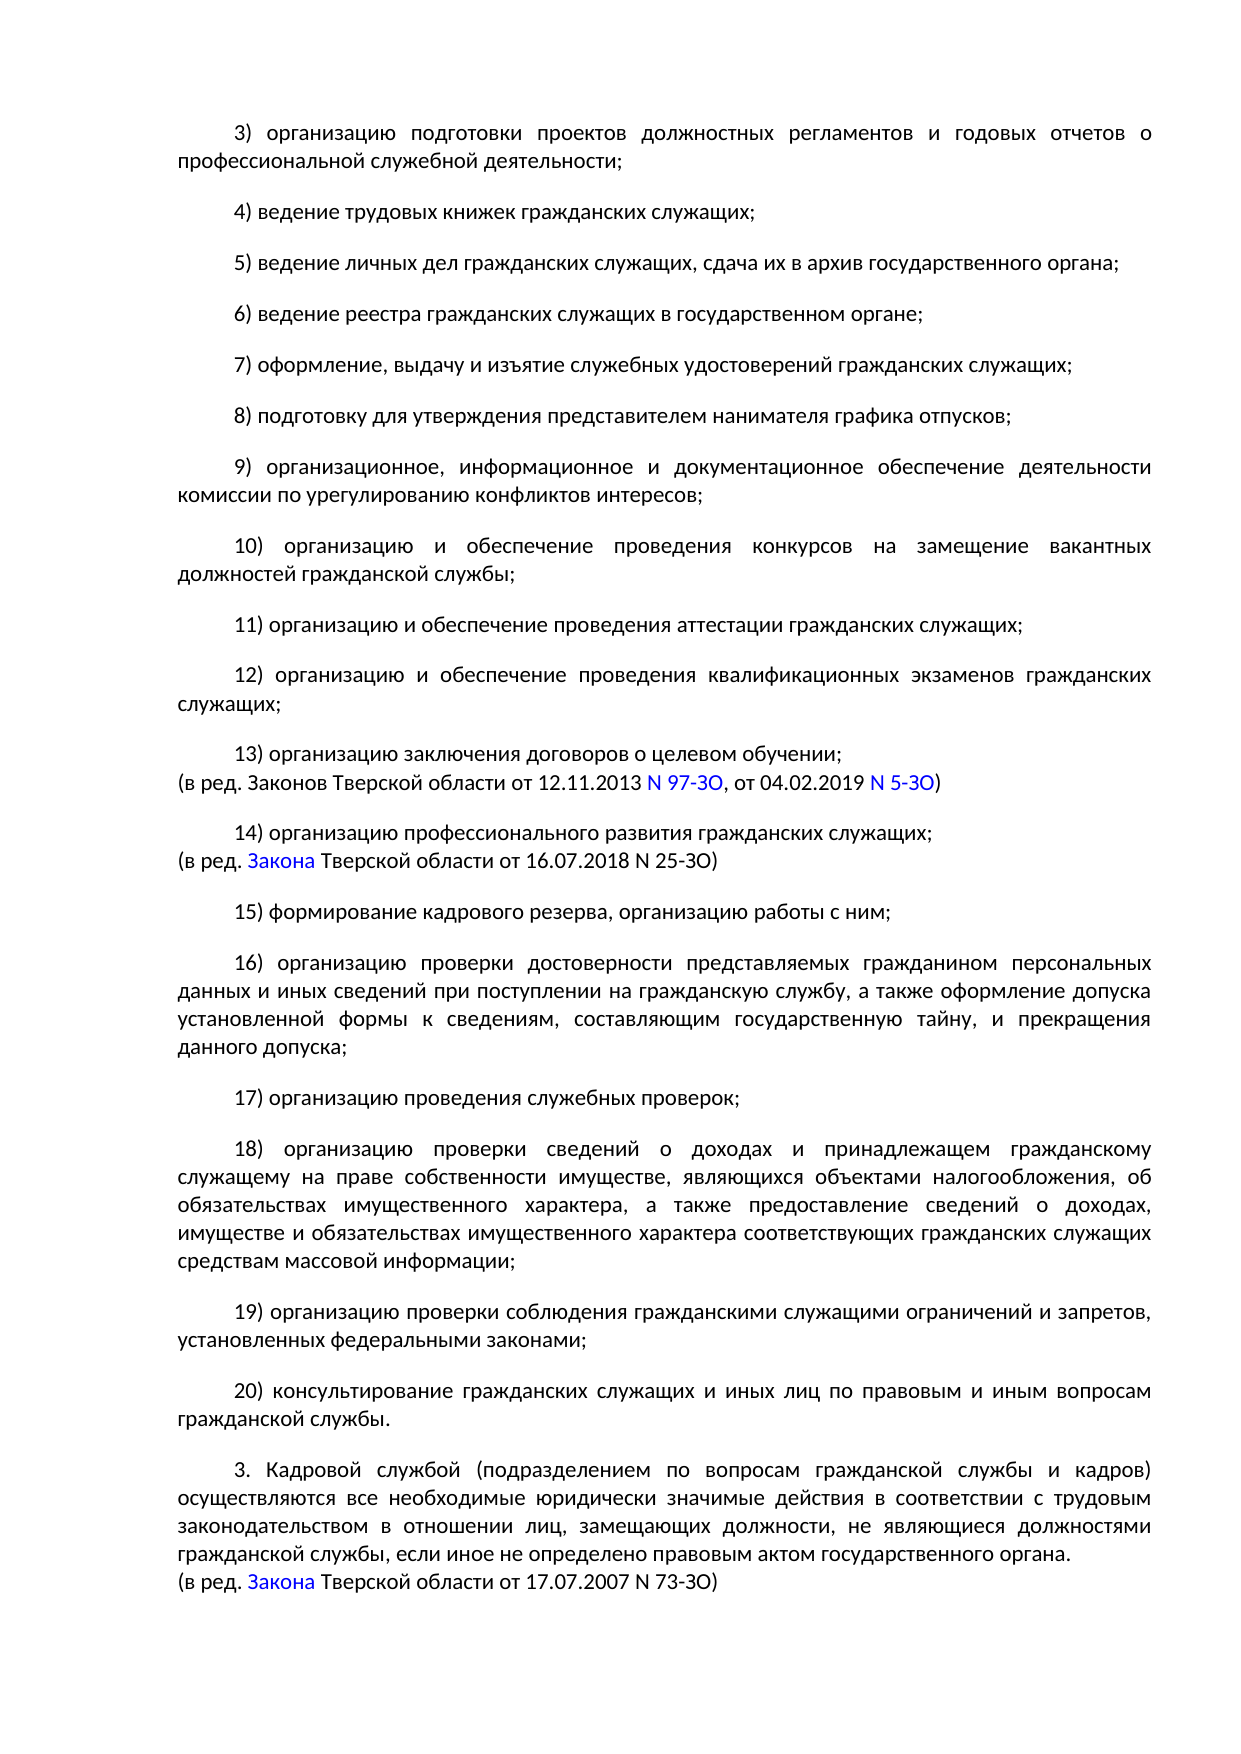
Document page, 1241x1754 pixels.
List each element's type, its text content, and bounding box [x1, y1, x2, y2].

text (в ред. Законов Тверской области от 12.11.2013 N 97-ЗО, от 04.02.2019 N 5-ЗО) [177, 768, 1152, 796]
text 6) ведение реестра гражданских служащих в государственном органе; [177, 299, 1152, 327]
text 19) организацию проверки соблюдения гражданскими служащими ограничений и запретов, установленных федеральными законами; [177, 1297, 1152, 1353]
text 7) оформление, выдачу и изъятие служебных удостоверений гражданских служащих; [177, 350, 1152, 378]
text 9) организационное, информационное и документационное обеспечение деятельности комиссии по урегулированию конфликтов интересов; [177, 452, 1152, 508]
text 4) ведение трудовых книжек гражданских служащих; [177, 197, 1152, 225]
text 3) организацию подготовки проектов должностных регламентов и годовых отчетов о профессиональной служебной деятельности; [177, 118, 1152, 174]
text 15) формирование кадрового резерва, организацию работы с ним; [177, 897, 1152, 926]
text 11) организацию и обеспечение проведения аттестации гражданских служащих; [177, 610, 1152, 638]
text 16) организацию проверки достоверности представляемых гражданином персональных данных и иных сведений при поступлении на гражданскую службу, а также оформление допуска установленной формы к сведениям, составляющим государственную тайну, и прекращения данного допуска; [177, 948, 1152, 1061]
text 8) подготовку для утверждения представителем нанимателя графика отпусков; [177, 401, 1152, 429]
text (в ред. Закона Тверской области от 16.07.2018 N 25-ЗО) [177, 847, 1152, 874]
text 20) консультирование гражданских служащих и иных лиц по правовым и иным вопросам гражданской службы. [177, 1376, 1152, 1432]
text 18) организацию проверки сведений о доходах и принадлежащем гражданскому служащему на праве собственности имуществе, являющихся объектами налогообложения, об обязательствах имущественного характера, а также предоставление сведений о доходах, имуществе и обязательствах имущественного характера соответствующих гражданских служащих средствам массовой информации; [177, 1134, 1152, 1274]
text 14) организацию профессионального развития гражданских служащих; [177, 818, 1152, 847]
text 12) организацию и обеспечение проведения квалификационных экзаменов гражданских служащих; [177, 661, 1152, 717]
text 3. Кадровой службой (подразделением по вопросам гражданской службы и кадров) осуществляются все необходимые юридически значимые действия в соответствии с трудовым законодательством в отношении лиц, замещающих должности, не являющиеся должностями гражданской службы, если иное не определено правовым актом государственного органа. [177, 1455, 1152, 1567]
text 10) организацию и обеспечение проведения конкурсов на замещение вакантных должностей гражданской службы; [177, 531, 1152, 587]
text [177, 1567, 1152, 1595]
text 5) ведение личных дел гражданских служащих, сдача их в архив государственного органа; [177, 248, 1152, 276]
text 13) организацию заключения договоров о целевом обучении; [177, 739, 1152, 768]
text 17) организацию проведения служебных проверок; [177, 1083, 1152, 1111]
